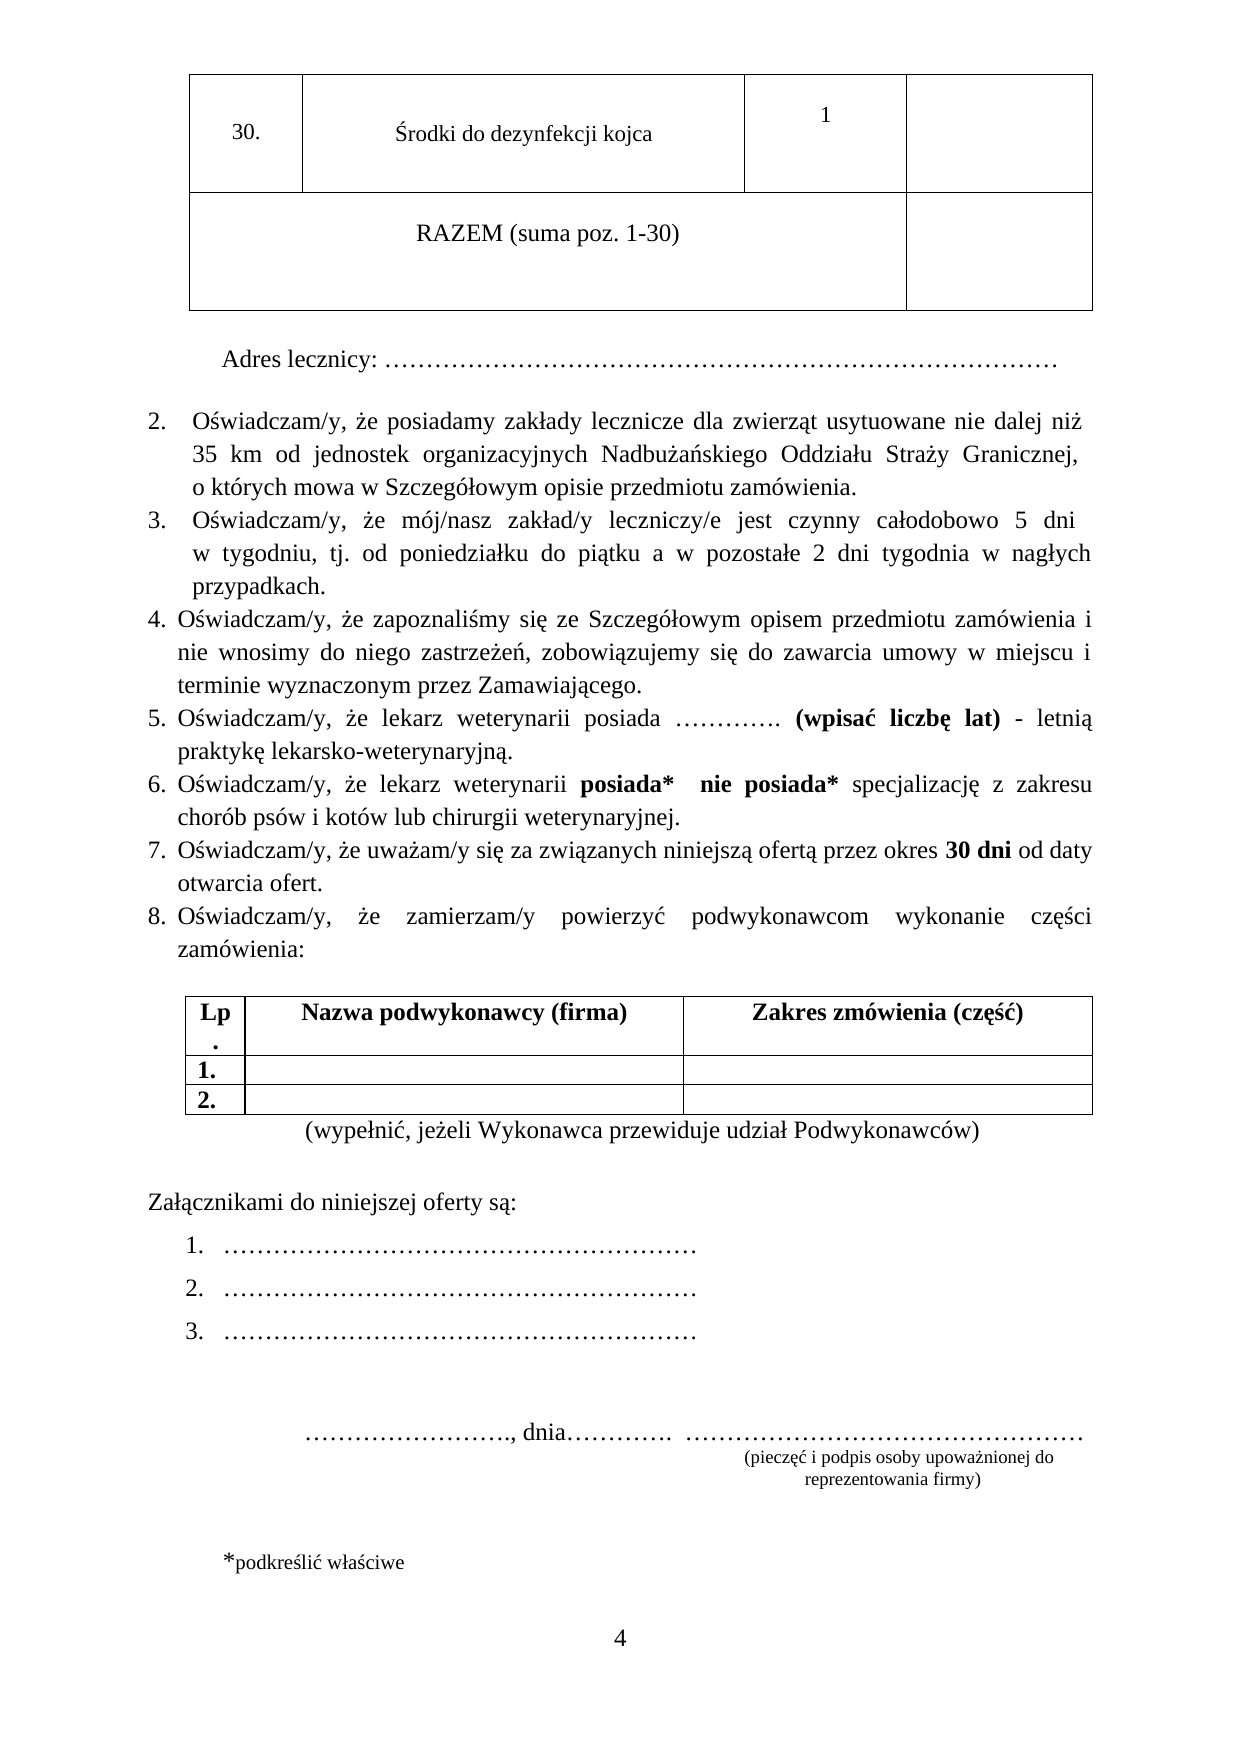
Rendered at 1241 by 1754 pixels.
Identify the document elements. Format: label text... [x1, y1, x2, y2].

table_cell 1. [186, 1056, 244, 1084]
list Oświadczam/y, że mój/nasz zakład/y leczniczy/e jest czynny całodobowo 5 dni w tygodniu, tj. od poniedziałku do piątku a w pozostałe 2 dni tygodnia w nagłych przypadkach. [148, 505, 1093, 600]
text ……………………., dnia…………. ………………………………………… [148, 1417, 1093, 1446]
table_cell [246, 1085, 683, 1114]
table_cell [684, 1085, 1092, 1114]
list Oświadczam/y, że lekarz weterynarii posiada …………. (wpisać liczbę lat) - letnią praktykę lekarsko-weterynaryjną. [148, 703, 1093, 765]
table_cell [246, 1056, 683, 1084]
text (pieczęć i podpis osoby upoważnionej do reprezentowania firmy) [590, 1446, 1093, 1489]
list ………………………………………………… [185, 1273, 1093, 1302]
table_cell 2. [186, 1085, 244, 1114]
list Oświadczam/y, że zapoznaliśmy się ze Szczegółowym opisem przedmiotu zamówienia i nie wnosimy do niego zastrzeżeń, zobowiązujemy się do zawarcia umowy w miejscu i terminie wyznaczonym przez Zamawiającego. [148, 604, 1093, 699]
list ………………………………………………… [185, 1316, 1093, 1345]
text Adres lecznicy: ……………………………………………………………………… [148, 344, 1093, 373]
table_cell 1 [745, 75, 906, 192]
list Oświadczam/y, że uważam/y się za związanych niniejszą ofertą przez okres 30 dni od daty otwarcia ofert. [148, 835, 1093, 897]
table_cell RAZEM (suma poz. 1-30) [190, 193, 906, 310]
table_cell 30. [190, 75, 302, 192]
text (wypełnić, jeżeli Wykonawca przewiduje udział Podwykonawców) [192, 1115, 1093, 1144]
text *podkreślić właściwe [223, 1546, 1093, 1575]
list Oświadczam/y, że posiadamy zakłady lecznicze dla zwierząt usytuowane nie dalej niż 35 km od jednostek organizacyjnych Nadbużańskiego Oddziału Straży Granicznej, o których mowa w Szczegółowym opisie przedmiotu zamówienia. [148, 406, 1093, 501]
list Oświadczam/y, że lekarz weterynarii posiada* nie posiada* specjalizację z zakresu chorób psów i kotów lub chirurgii weterynaryjnej. [148, 769, 1093, 831]
list Oświadczam/y, że zamierzam/y powierzyć podwykonawcom wykonanie części zamówienia: [148, 901, 1093, 963]
table_header Zakres zmówienia (część) [684, 997, 1092, 1054]
table_cell [907, 75, 1092, 192]
list ………………………………………………… [185, 1230, 1093, 1259]
table_cell Środki do dezynfekcji kojca [303, 75, 744, 192]
table_cell [684, 1056, 1092, 1084]
table_header Lp. [186, 997, 244, 1054]
table_header Nazwa podwykonawcy (firma) [246, 997, 683, 1054]
table_cell [907, 193, 1092, 310]
text Załącznikami do niniejszej oferty są: [148, 1187, 1093, 1216]
